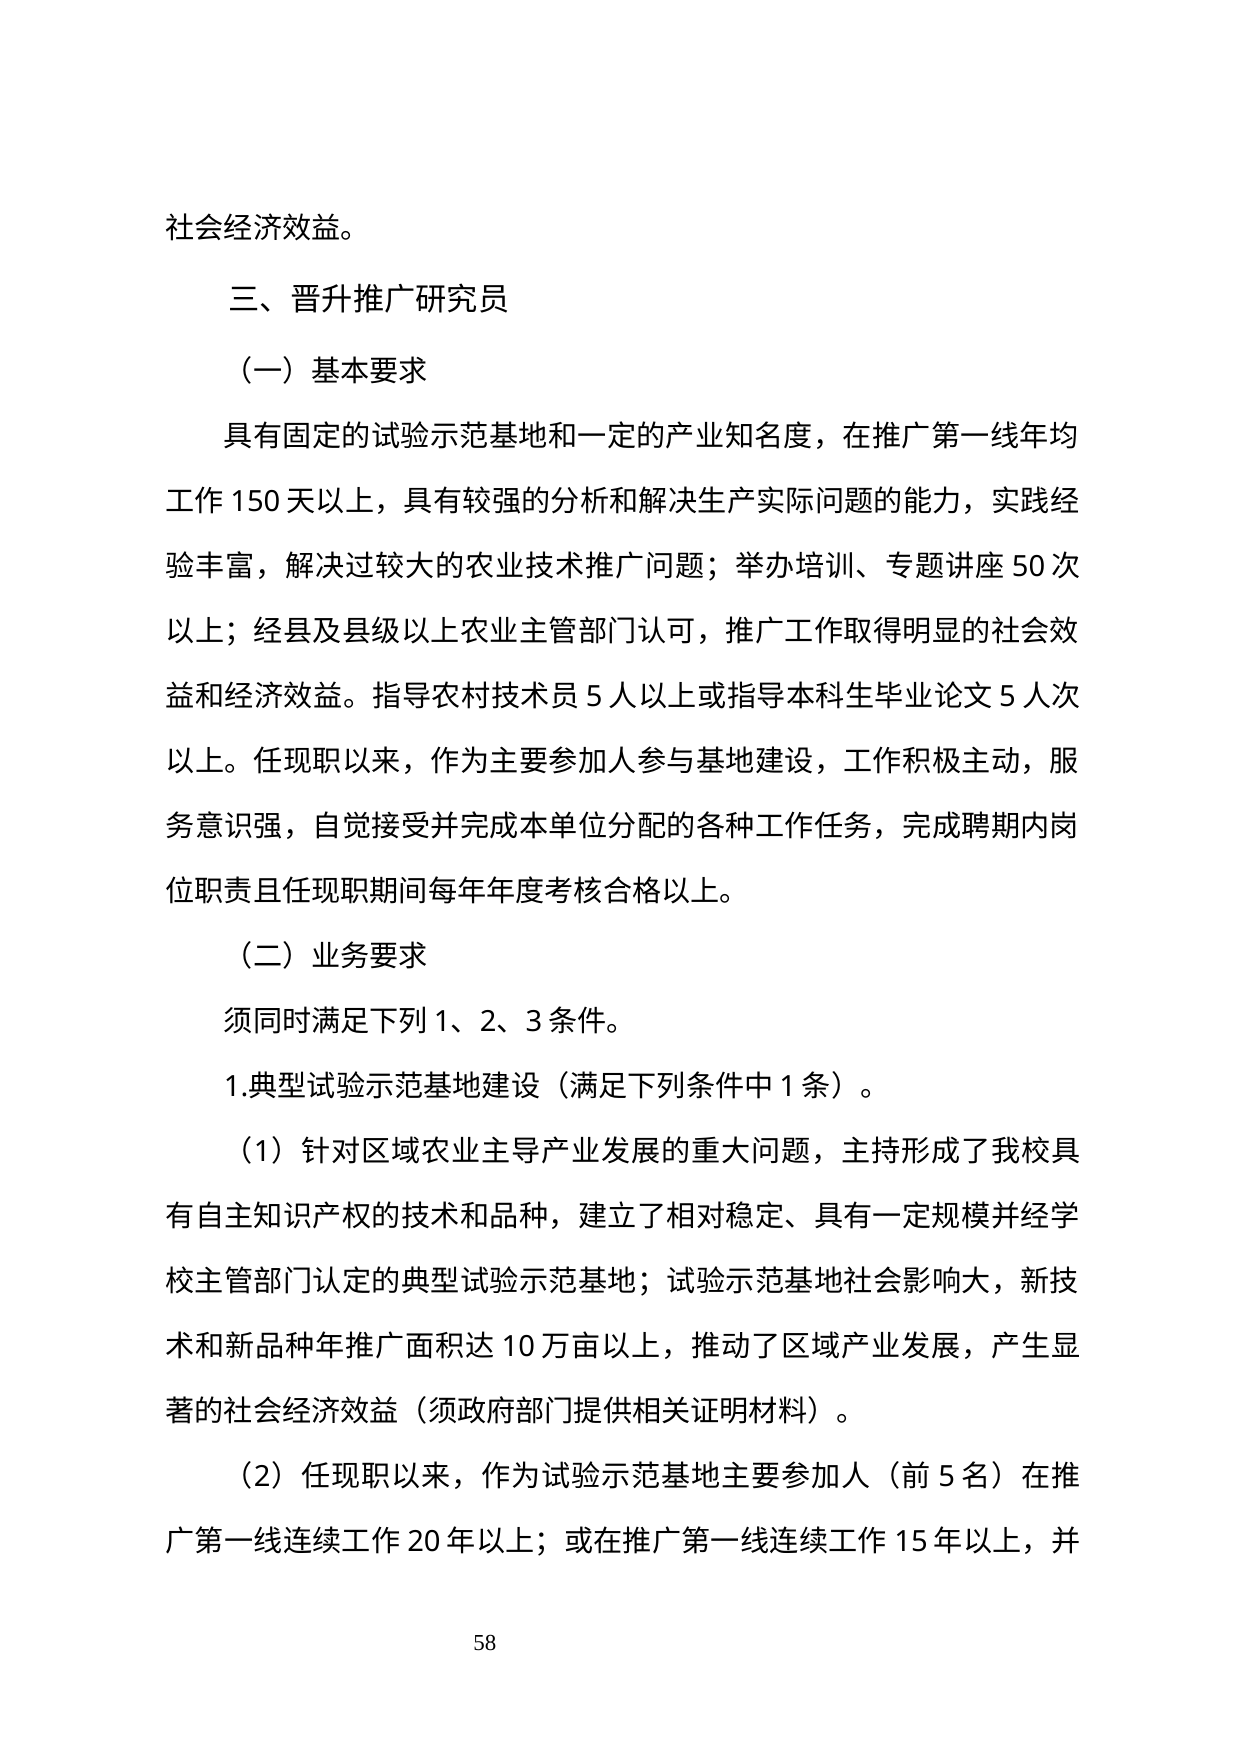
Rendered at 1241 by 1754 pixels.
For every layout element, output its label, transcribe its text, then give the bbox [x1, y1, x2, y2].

text 具有固定的试验示范基地和一定的产业知名度，在推广第一线年均工作150天以上，具有较强的分析和解决生产实际问题的能力，实践经验丰富，解决过较大的农业技术推广问题；举办培训、专题讲座50次以上；经县及县级以上农业主管部门认可，推广工作取得明显的社会效益和经济效益。指导农村技术员5人以上或指导本科生毕业论文5人次以上。任现职以来，作为主要参加人参与基地建设，工作积极主动，服务意识强，自觉接受并完成本单位分配的各种工作任务，完成聘期内岗位职责且任现职期间每年年度考核合格以上。 [165, 401, 1081, 921]
subtitle 三、晋升推广研究员 [165, 264, 1081, 329]
text （一）基本要求 [165, 336, 1081, 401]
text （1）针对区域农业主导产业发展的重大问题，主持形成了我校具有自主知识产权的技术和品种，建立了相对稳定、具有一定规模并经学校主管部门认定的典型试验示范基地；试验示范基地社会影响大，新技术和新品种年推广面积达10万亩以上，推动了区域产业发展，产生显著的社会经济效益（须政府部门提供相关证明材料）。 [165, 1116, 1081, 1441]
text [165, 1441, 1081, 1571]
text 1.典型试验示范基地建设（满足下列条件中1条）。 [165, 1051, 1081, 1116]
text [165, 193, 1081, 258]
text （二）业务要求 [165, 921, 1081, 986]
text 须同时满足下列1、2、3条件。 [165, 986, 1081, 1051]
